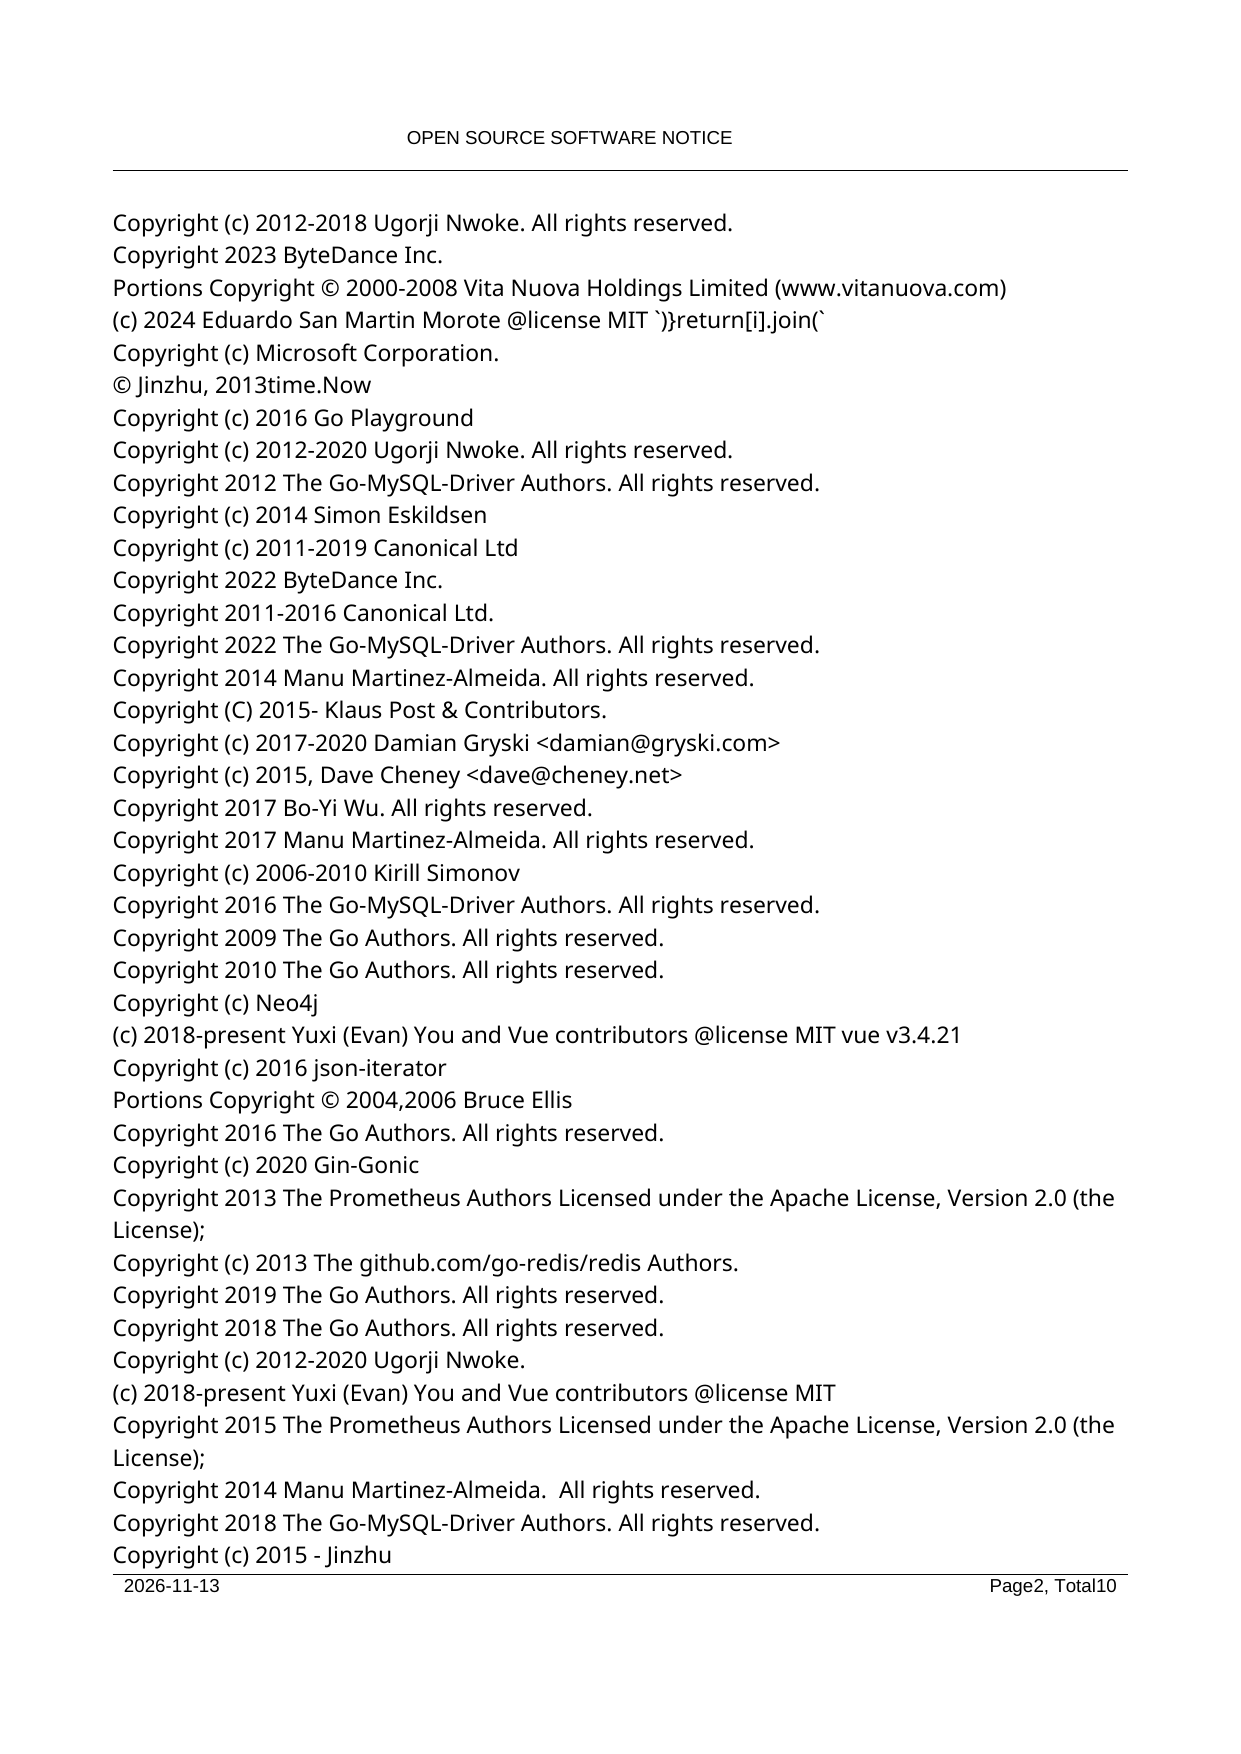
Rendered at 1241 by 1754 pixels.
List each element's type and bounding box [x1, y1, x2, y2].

text [112, 206, 1128, 1571]
